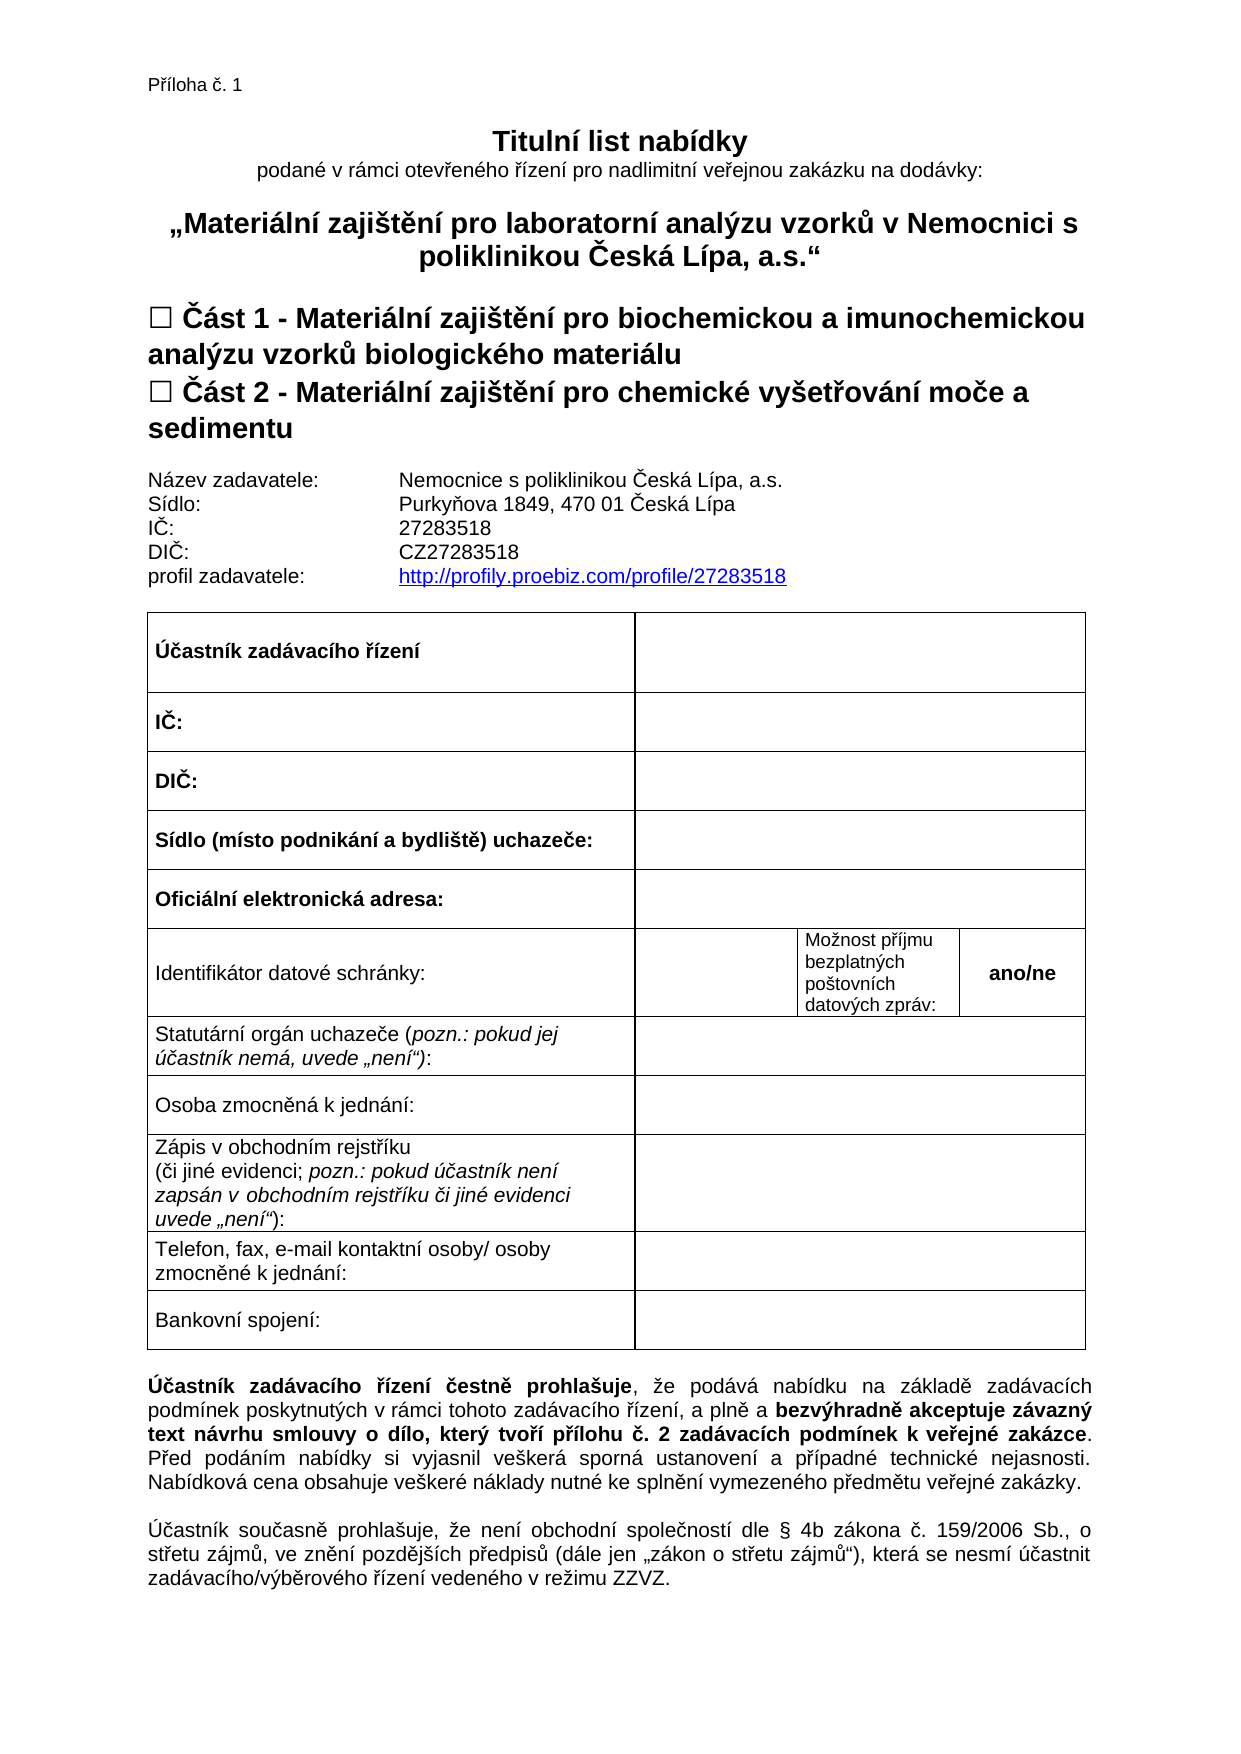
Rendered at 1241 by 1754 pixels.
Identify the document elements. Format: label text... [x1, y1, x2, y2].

text Název zadavatele: Nemocnice s poliklinikou Česká Lípa, a.s. [148, 468, 1092, 492]
table_cell [636, 1232, 1085, 1289]
text Část 1 - Materiální zajištění pro biochemickou a imunochemickou analýzu vzorků biologického materiálu [148, 298, 1092, 371]
table_cell IČ: [148, 693, 634, 751]
table_cell [636, 1291, 1085, 1349]
table_cell Oficiální elektronická adresa: [148, 870, 634, 928]
table_cell ano/ne [960, 929, 1085, 1016]
table_cell [636, 929, 797, 1016]
table_cell [636, 1017, 1085, 1074]
table_cell Statutární orgán uchazeče (pozn.: pokud jej účastník nemá, uvede „není“): [148, 1017, 634, 1074]
table_cell Sídlo (místo podnikání a bydliště) uchazeče: [148, 811, 634, 869]
table_header [636, 613, 1085, 692]
table_cell [636, 1135, 1085, 1231]
text IČ: 27283518 [148, 516, 1092, 540]
table_cell [636, 693, 1085, 751]
text „Materiální zajištění pro laboratorní analýzu vzorků v Nemocnici s poliklinikou Česká Lípa, a.s.“ [148, 206, 1092, 273]
table_cell Telefon, fax, e-mail kontaktní osoby/ osoby zmocněné k jednání: [148, 1232, 634, 1289]
table_cell DIČ: [148, 752, 634, 810]
subtitle Titulní list nabídky [148, 124, 1092, 158]
table_cell [636, 752, 1085, 810]
text Část 2 - Materiální zajištění pro chemické vyšetřování moče a sedimentu [148, 371, 1092, 444]
table_cell [636, 870, 1085, 928]
table_cell Bankovní spojení: [148, 1291, 634, 1349]
text Sídlo: Purkyňova 1849, 470 01 Česká Lípa [148, 492, 1092, 516]
text podané v rámci otevřeného řízení pro nadlimitní veřejnou zakázku na dodávky: [148, 158, 1092, 182]
table_cell Možnost příjmu bezplatných poštovních datových zpráv: [798, 929, 959, 1016]
table_cell Osoba zmocněná k jednání: [148, 1076, 634, 1134]
table_cell Zápis v obchodním rejstříku (či jiné evidenci; pozn.: pokud účastník není zapsán v obchodním rejstříku či jiné evidenci uvede „není“): [148, 1135, 634, 1231]
table_cell Identifikátor datové schránky: [148, 929, 634, 1016]
text Účastník zadávacího řízení čestně prohlašuje, že podává nabídku na základě zadávacích podmínek poskytnutých v rámci tohoto zadávacího řízení, a plně a bezvýhradně akceptuje závazný text návrhu smlouvy o dílo, který tvoří přílohu č. 2 zadávacích podmínek k veřejné zakázce. Před podáním nabídky si vyjasnil veškerá sporná ustanovení a případné technické nejasnosti. Nabídková cena obsahuje veškeré náklady nutné ke splnění vymezeného předmětu veřejné zakázky. [148, 1374, 1092, 1493]
table_cell [636, 1076, 1085, 1134]
table_header Účastník zadávacího řízení [148, 613, 634, 692]
table_cell [636, 811, 1085, 869]
text profil zadavatele: http://profily.proebiz.com/profile/27283518 [148, 564, 1092, 588]
text Účastník současně prohlašuje, že není obchodní společností dle § 4b zákona č. 159/2006 Sb., o střetu zájmů, ve znění pozdějších předpisů (dále jen „zákon o střetu zájmů“), která se nesmí účastnit zadávacího/výběrového řízení vedeného v režimu ZZVZ. [148, 1517, 1092, 1589]
text DIČ: CZ27283518 [148, 540, 1092, 564]
